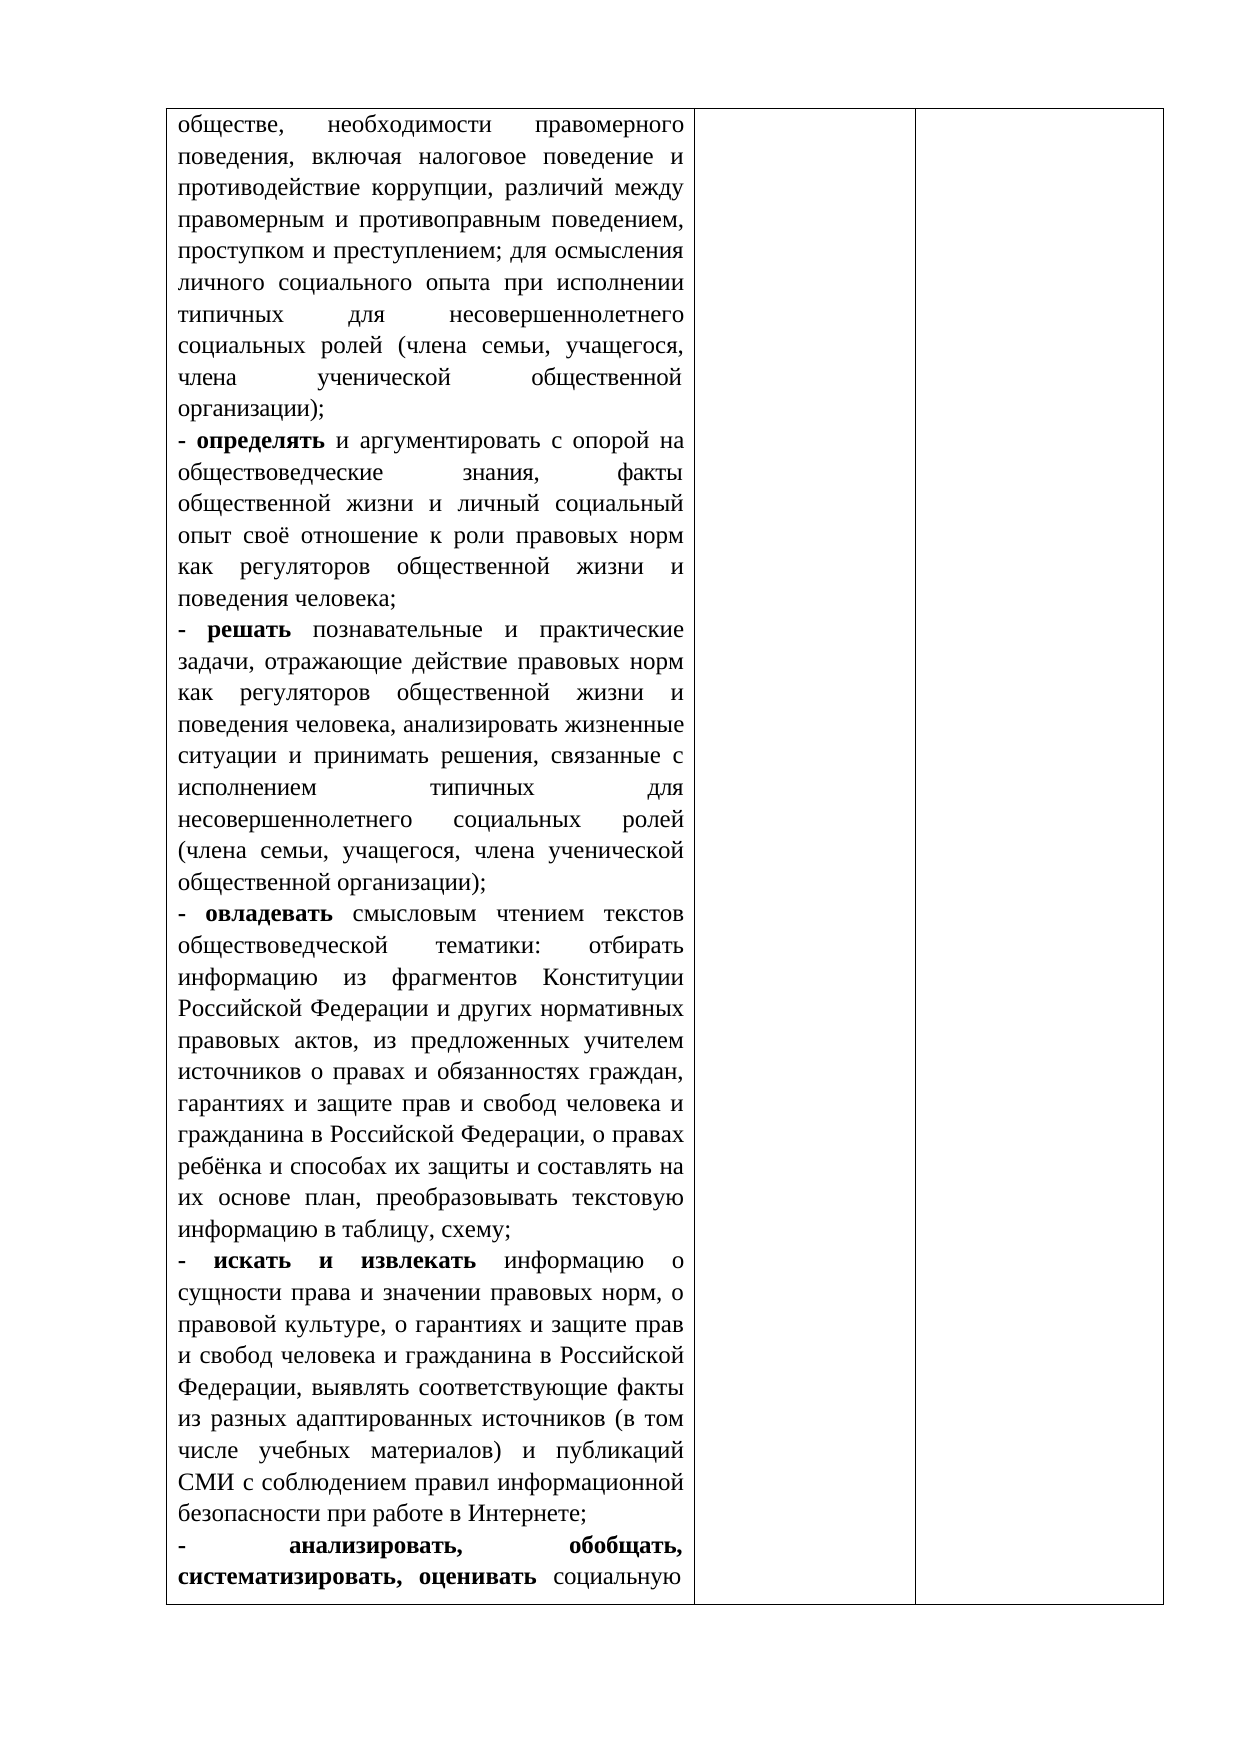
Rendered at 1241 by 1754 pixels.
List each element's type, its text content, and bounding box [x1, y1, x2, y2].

table_header [695, 109, 915, 1603]
table_header обществе, необходимости правомерного поведения, включая налоговое поведение и противодействие коррупции, различий между правомерным и противоправным поведением, проступком и преступлением; для осмысления личного социального опыта при исполнении типичных для несовершеннолетнего социальных ролей (члена семьи, учащегося, члена ученической общественной организации); определять и аргументировать с опорой на обществоведческие знания, факты общественной жизни и личный социальный опыт своё отношение к роли правовых норм как регуляторов общественной жизни и поведения человека; решать познавательные и практические задачи, отражающие действие правовых норм как регуляторов общественной жизни и поведения человека, анализировать жизненные ситуации и принимать решения, связанные с исполнением типичных для несовершеннолетнего социальных ролей (члена семьи, учащегося, члена ученической общественной организации); овладевать смысловым чтением текстов обществоведческой тематики: отбирать информацию из фрагментов Конституции Российской Федерации и других нормативных правовых актов, из предложенных учителем источников о правах и обязанностях граждан, гарантиях и защите прав и свобод человека и гражданина в Российской Федерации, о правах ребёнка и способах их защиты и составлять на их основе план, преобразовывать текстовую информацию в таблицу, схему; искать и извлекать информацию о сущности права и значении правовых норм, о правовой культуре, о гарантиях и защите прав и свобод человека и гражданина в Российской Федерации, выявлять соответствующие факты из разных адаптированных источников (в том числе учебных материалов) и публикаций СМИ с соблюдением правил информационной безопасности при работе в Интернете; анализировать, обобщать, систематизировать, оценивать социальную [167, 109, 694, 1603]
table_header [916, 109, 1163, 1603]
